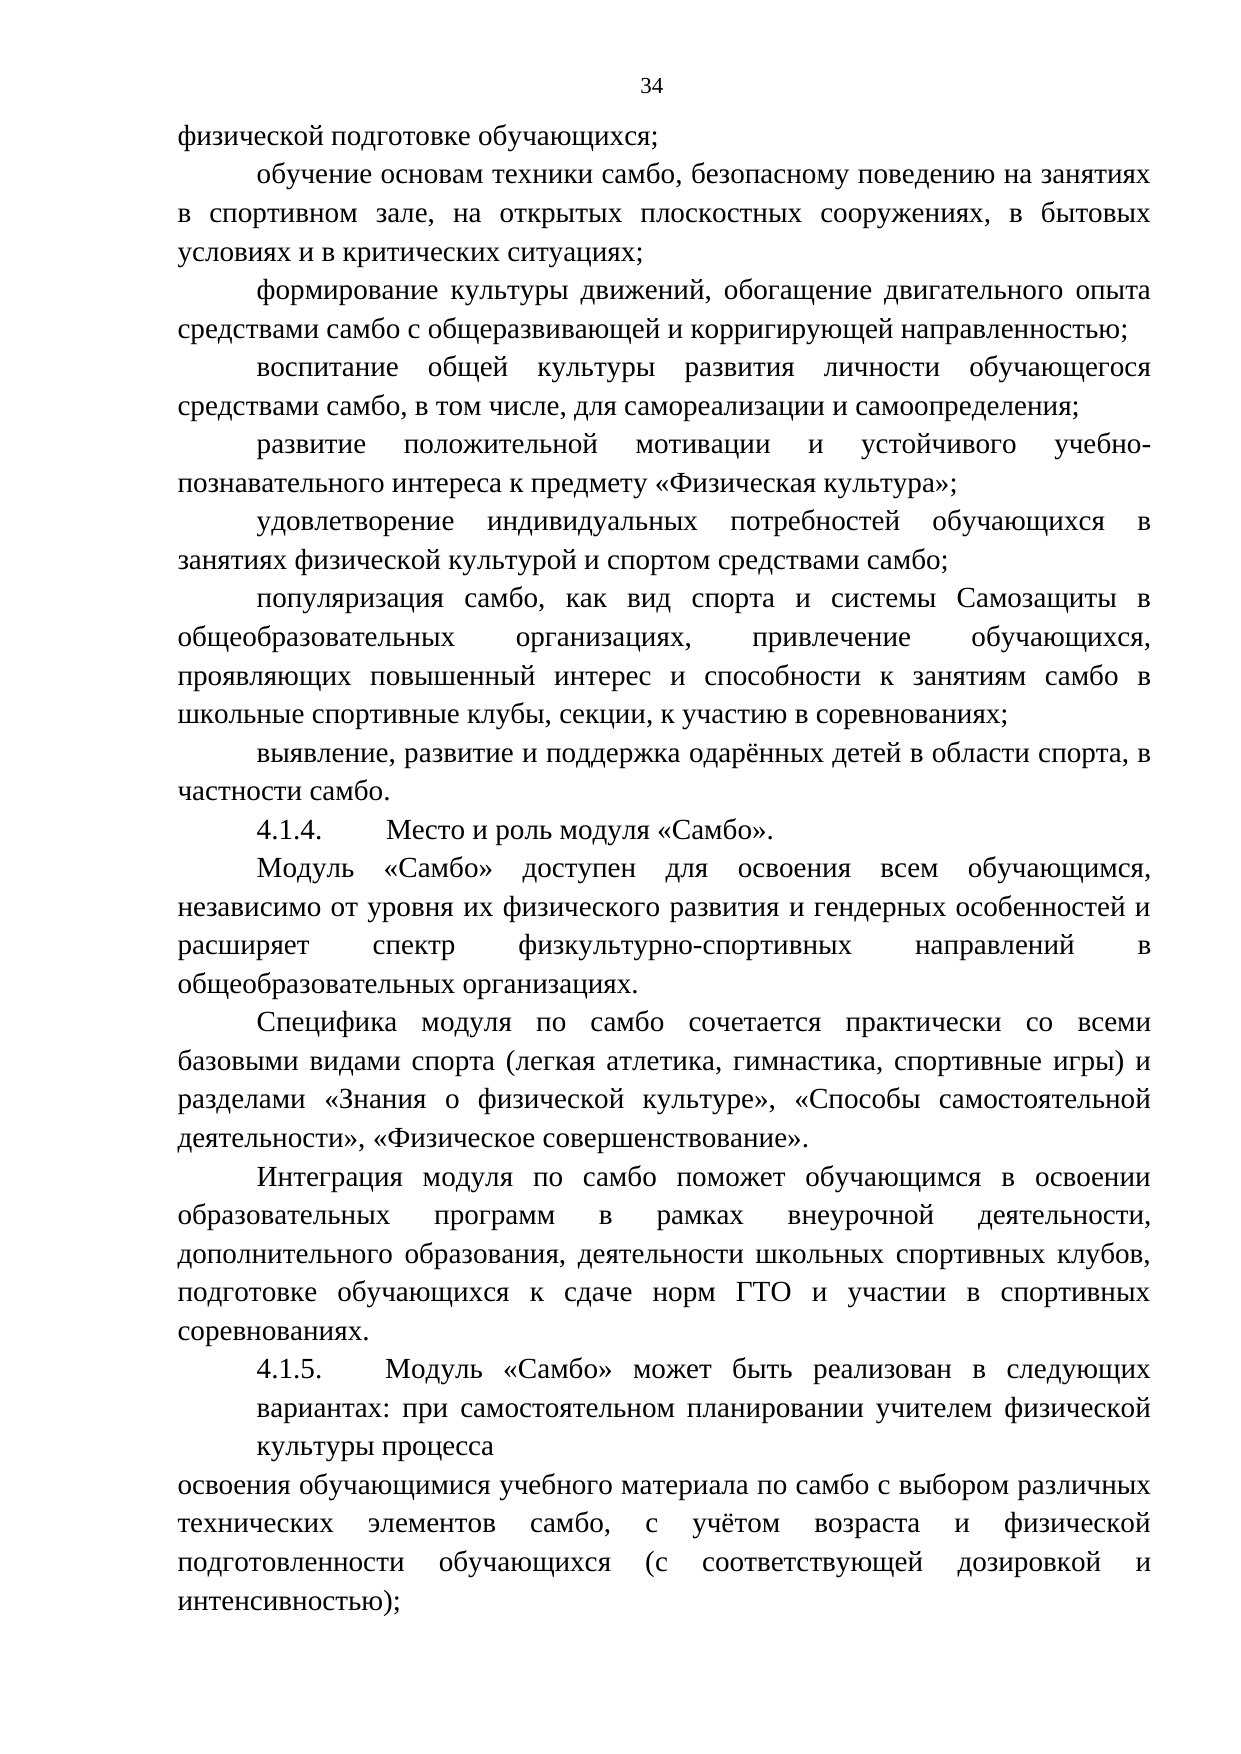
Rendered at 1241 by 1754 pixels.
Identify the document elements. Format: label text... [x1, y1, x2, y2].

text формирование культуры движений, обогащение двигательного опыта средствами самбо с общеразвивающей и корригирующей направленностью; [177, 272, 1152, 344]
text воспитание общей культуры развития личности обучающегося средствами самбо, в том числе, для самореализации и самоопределения; [177, 349, 1152, 421]
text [177, 118, 1152, 152]
text освоения обучающимися учебного материала по самбо с выбором различных технических элементов самбо, с учётом возраста и физической подготовленности обучающихся (с соответствующей дозировкой и интенсивностью); [177, 1467, 1152, 1616]
text Специфика модуля по самбо сочетается практически со всеми базовыми видами спорта (легкая атлетика, гимнастика, спортивные игры) и разделами «Знания о физической культуре», «Способы самостоятельной деятельности», «Физическое совершенствование». [177, 1004, 1152, 1154]
text выявление, развитие и поддержка одарённых детей в области спорта, в частности самбо. [177, 735, 1152, 807]
text Интеграция модуля по самбо поможет обучающимся в освоении образовательных программ в рамках внеурочной деятельности, дополнительного образования, деятельности школьных спортивных клубов, подготовке обучающихся к сдаче норм ГТО и участии в спортивных соревнованиях. [177, 1159, 1152, 1346]
list Место и роль модуля «Самбо». [177, 812, 1152, 845]
list Модуль «Самбо» может быть реализован в следующих вариантах: при самостоятельном планировании учителем физической культуры процесса [256, 1351, 1152, 1462]
text Модуль «Самбо» доступен для освоения всем обучающимся, независимо от уровня их физического развития и гендерных особенностей и расширяет спектр физкультурно-спортивных направлений в общеобразовательных организациях. [177, 850, 1152, 999]
text популяризация самбо, как вид спорта и системы Самозащиты в общеобразовательных организациях, привлечение обучающихся, проявляющих повышенный интерес и способности к занятиям самбо в школьные спортивные клубы, секции, к участию в соревнованиях; [177, 581, 1152, 730]
text развитие положительной мотивации и устойчивого учебно- познавательного интереса к предмету «Физическая культура»; [177, 426, 1152, 498]
text удовлетворение индивидуальных потребностей обучающихся в занятиях физической культурой и спортом средствами самбо; [177, 503, 1152, 576]
text обучение основам техники самбо, безопасному поведению на занятиях в спортивном зале, на открытых плоскостных сооружениях, в бытовых условиях и в критических ситуациях; [177, 157, 1152, 267]
